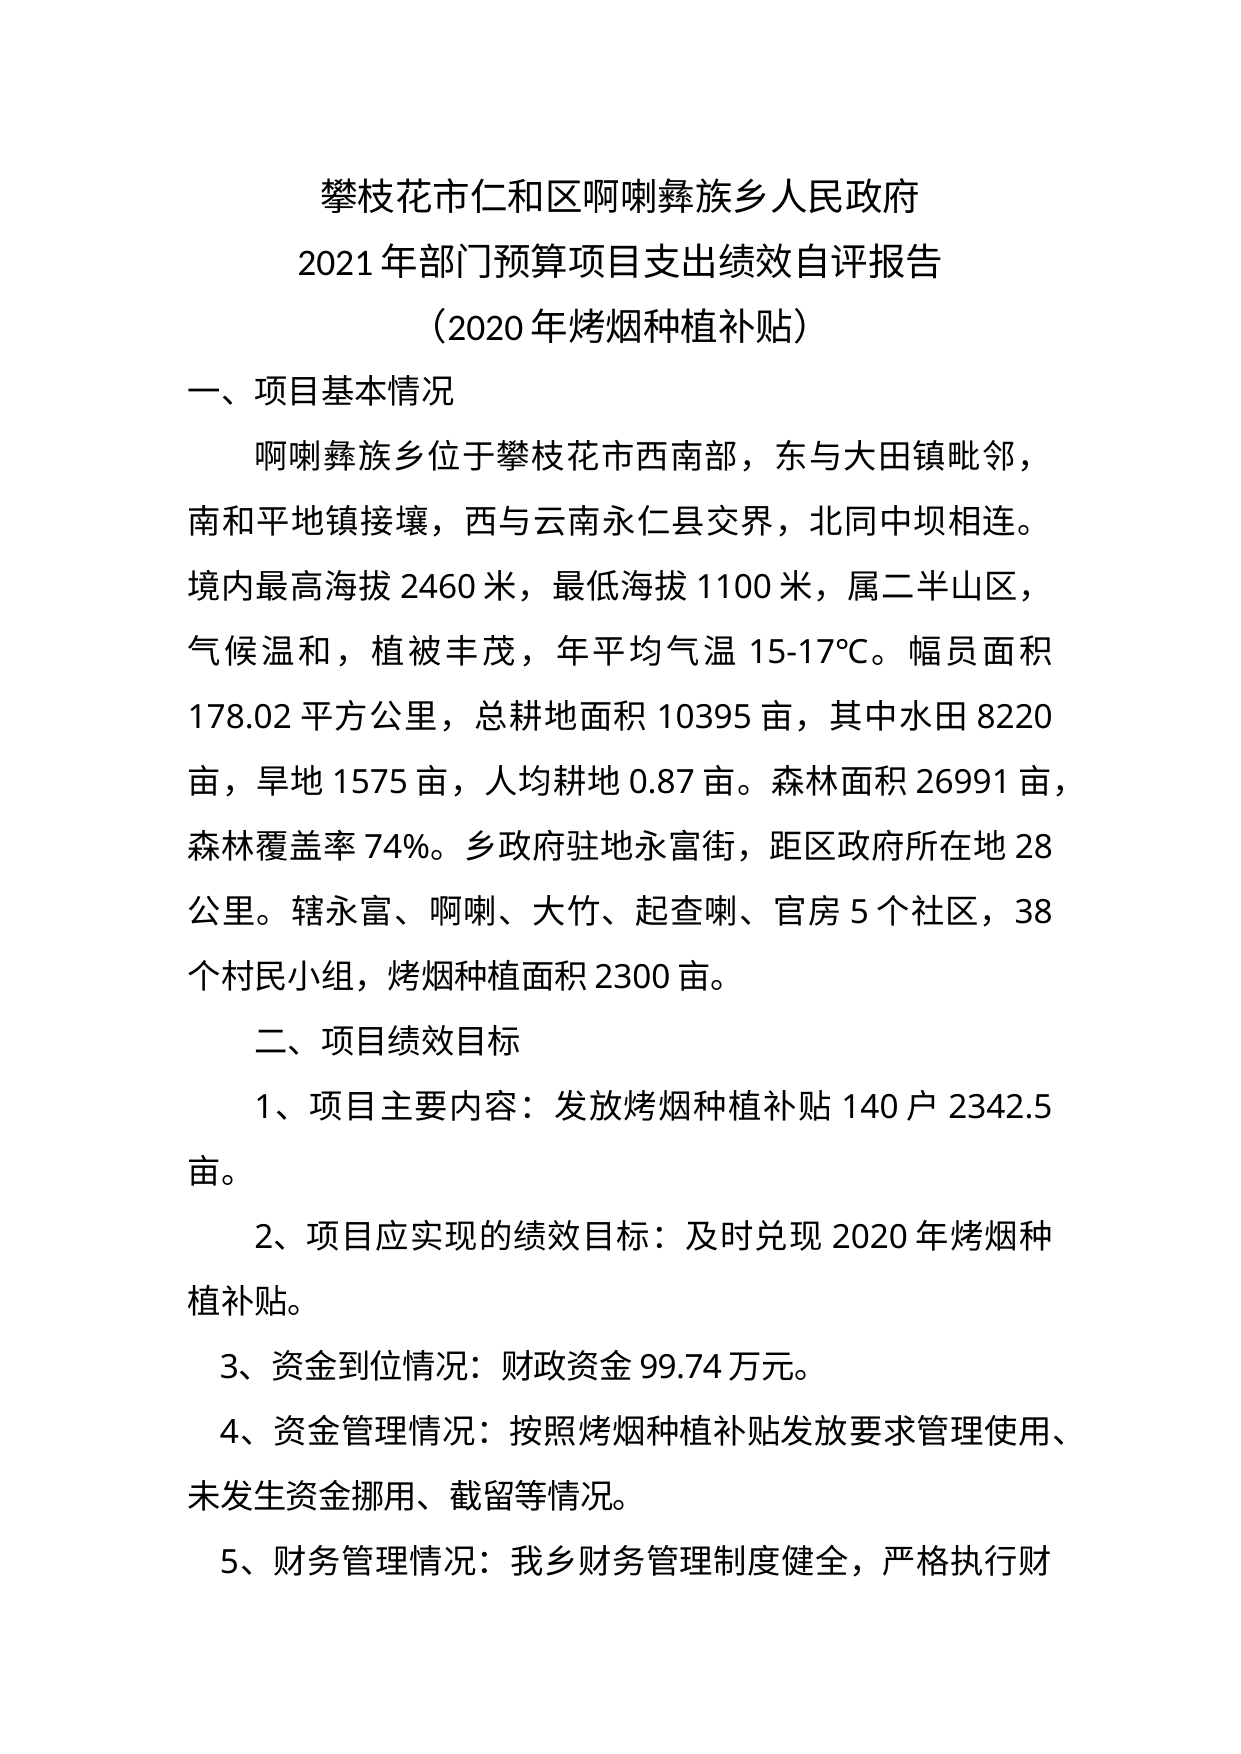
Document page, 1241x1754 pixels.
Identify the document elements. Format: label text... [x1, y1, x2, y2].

list 项目基本情况 [187, 357, 1053, 422]
text 3、资金到位情况：财政资金99.74万元。 [187, 1332, 1053, 1397]
list 项目应实现的绩效目标：及时兑现2020年烤烟种植补贴。 [187, 1202, 1053, 1332]
list 项目绩效目标 [187, 1007, 1053, 1072]
text 2021年部门预算项目支出绩效自评报告 [187, 227, 1053, 292]
text 啊喇彝族乡位于攀枝花市西南部，东与大田镇毗邻，南和平地镇接壤，西与云南永仁县交界，北同中坝相连。境内最高海拔2460米，最低海拔1100米，属二半山区，气候温和，植被丰茂，年平均气温15-17℃。幅员面积178.02平方公里，总耕地面积10395亩，其中水田8220亩，旱地1575亩，人均耕地0.87亩。森林面积26991亩，森林覆盖率74%。乡政府驻地永富街，距区政府所在地28公里。辖永富、啊喇、大竹、起查喇、官房5个社区，38个村民小组，烤烟种植面积2300亩。 [187, 422, 1053, 1007]
text 攀枝花市仁和区啊喇彝族乡人民政府 [187, 162, 1053, 227]
text 4、资金管理情况：按照烤烟种植补贴发放要求管理使用、未发生资金挪用、截留等情况。 [187, 1397, 1053, 1527]
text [187, 1527, 1053, 1592]
list 1、项目主要内容：发放烤烟种植补贴140户2342.5亩。 [187, 1072, 1053, 1202]
text （2020年烤烟种植补贴） [187, 292, 1053, 357]
